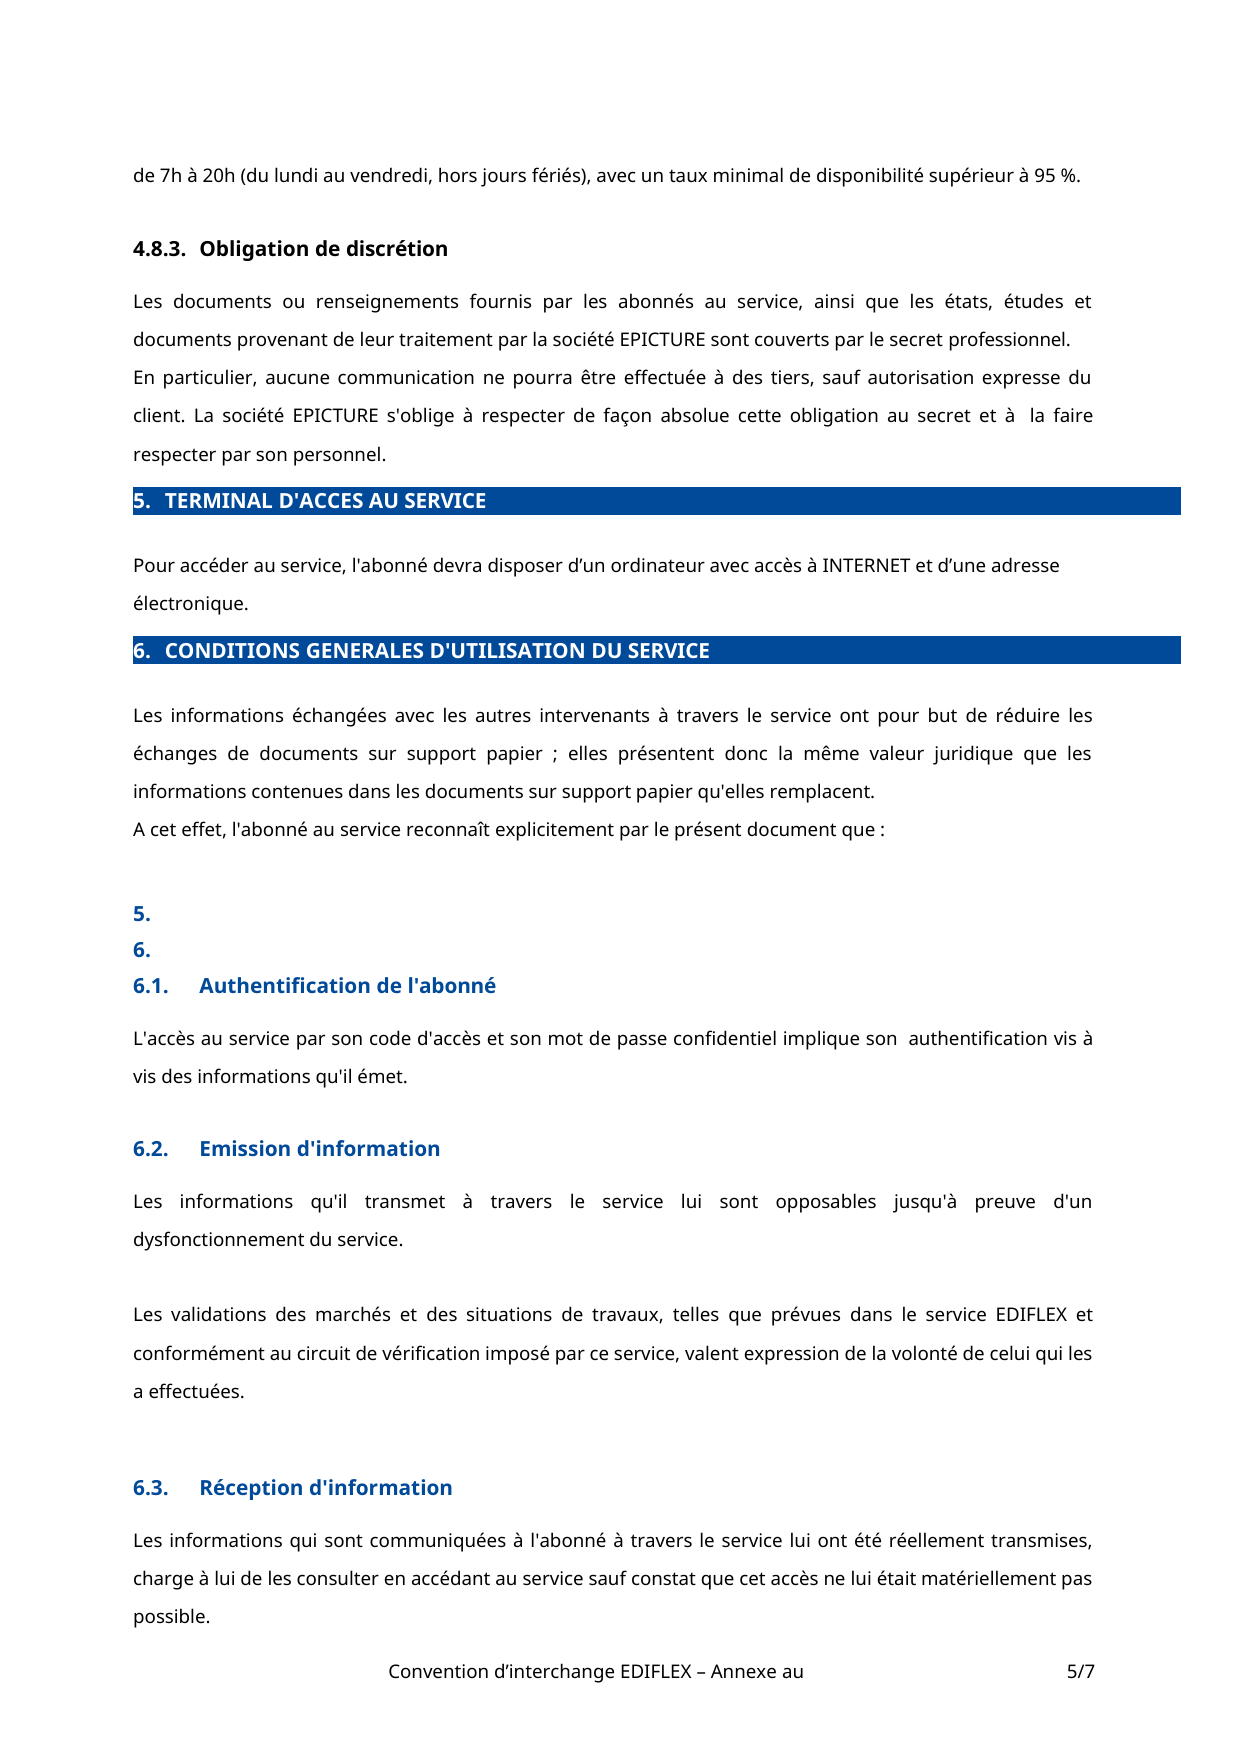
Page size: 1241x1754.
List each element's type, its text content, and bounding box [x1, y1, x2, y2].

subtitle TERMINAL D'ACCES AU SERVICE [133, 487, 1181, 515]
subtitle Emission d'information [133, 1134, 1181, 1162]
subtitle Authentification de l'abonné [133, 971, 1181, 999]
text Pour accéder au service, l'abonné devra disposer d’un ordinateur avec accès à INTERNET et d’une adresse électronique. [133, 552, 1100, 616]
subtitle Obligation de discrétion [133, 234, 1181, 262]
text A cet effet, l'abonné au service reconnaît explicitement par le présent document que : [133, 817, 1181, 842]
text En particulier, aucune communication ne pourra être effectuée à des tiers, sauf autorisation expresse du client. La société EPICTURE s'oblige à respecter de façon absolue cette obligation au secret et à la faire respecter par son personnel. [133, 364, 1093, 466]
text L'accès au service par son code d'accès et son mot de passe confidentiel implique son authentification vis à vis des informations qu'il émet. [133, 1025, 1093, 1088]
subtitle CONDITIONS GENERALES D'UTILISATION DU SERVICE [133, 636, 1181, 664]
text Les informations échangées avec les autres intervenants à travers le service ont pour but de réduire les échanges de documents sur support papier ; elles présentent donc la même valeur juridique que les informations contenues dans les documents sur support papier qu'elles remplacent. [133, 702, 1093, 804]
text Les informations qu'il transmet à travers le service lui sont opposables jusqu'à preuve d'un dysfonctionnement du service. [133, 1188, 1093, 1251]
text Les validations des marchés et des situations de travaux, telles que prévues dans le service EDIFLEX et conformément au circuit de vérification imposé par ce service, valent expression de la volonté de celui qui les a effectuées. [133, 1302, 1093, 1404]
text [133, 162, 1093, 188]
text Les documents ou renseignements fournis par les abonnés au service, ainsi que les états, études et documents provenant de leur traitement par la société EPICTURE sont couverts par le secret professionnel. [133, 288, 1093, 352]
text Les informations qui sont communiquées à l'abonné à travers le service lui ont été réellement transmises, charge à lui de les consulter en accédant au service sauf constat que cet accès ne lui était matériellement pas possible. [133, 1527, 1093, 1629]
subtitle Réception d'information [133, 1473, 1181, 1502]
